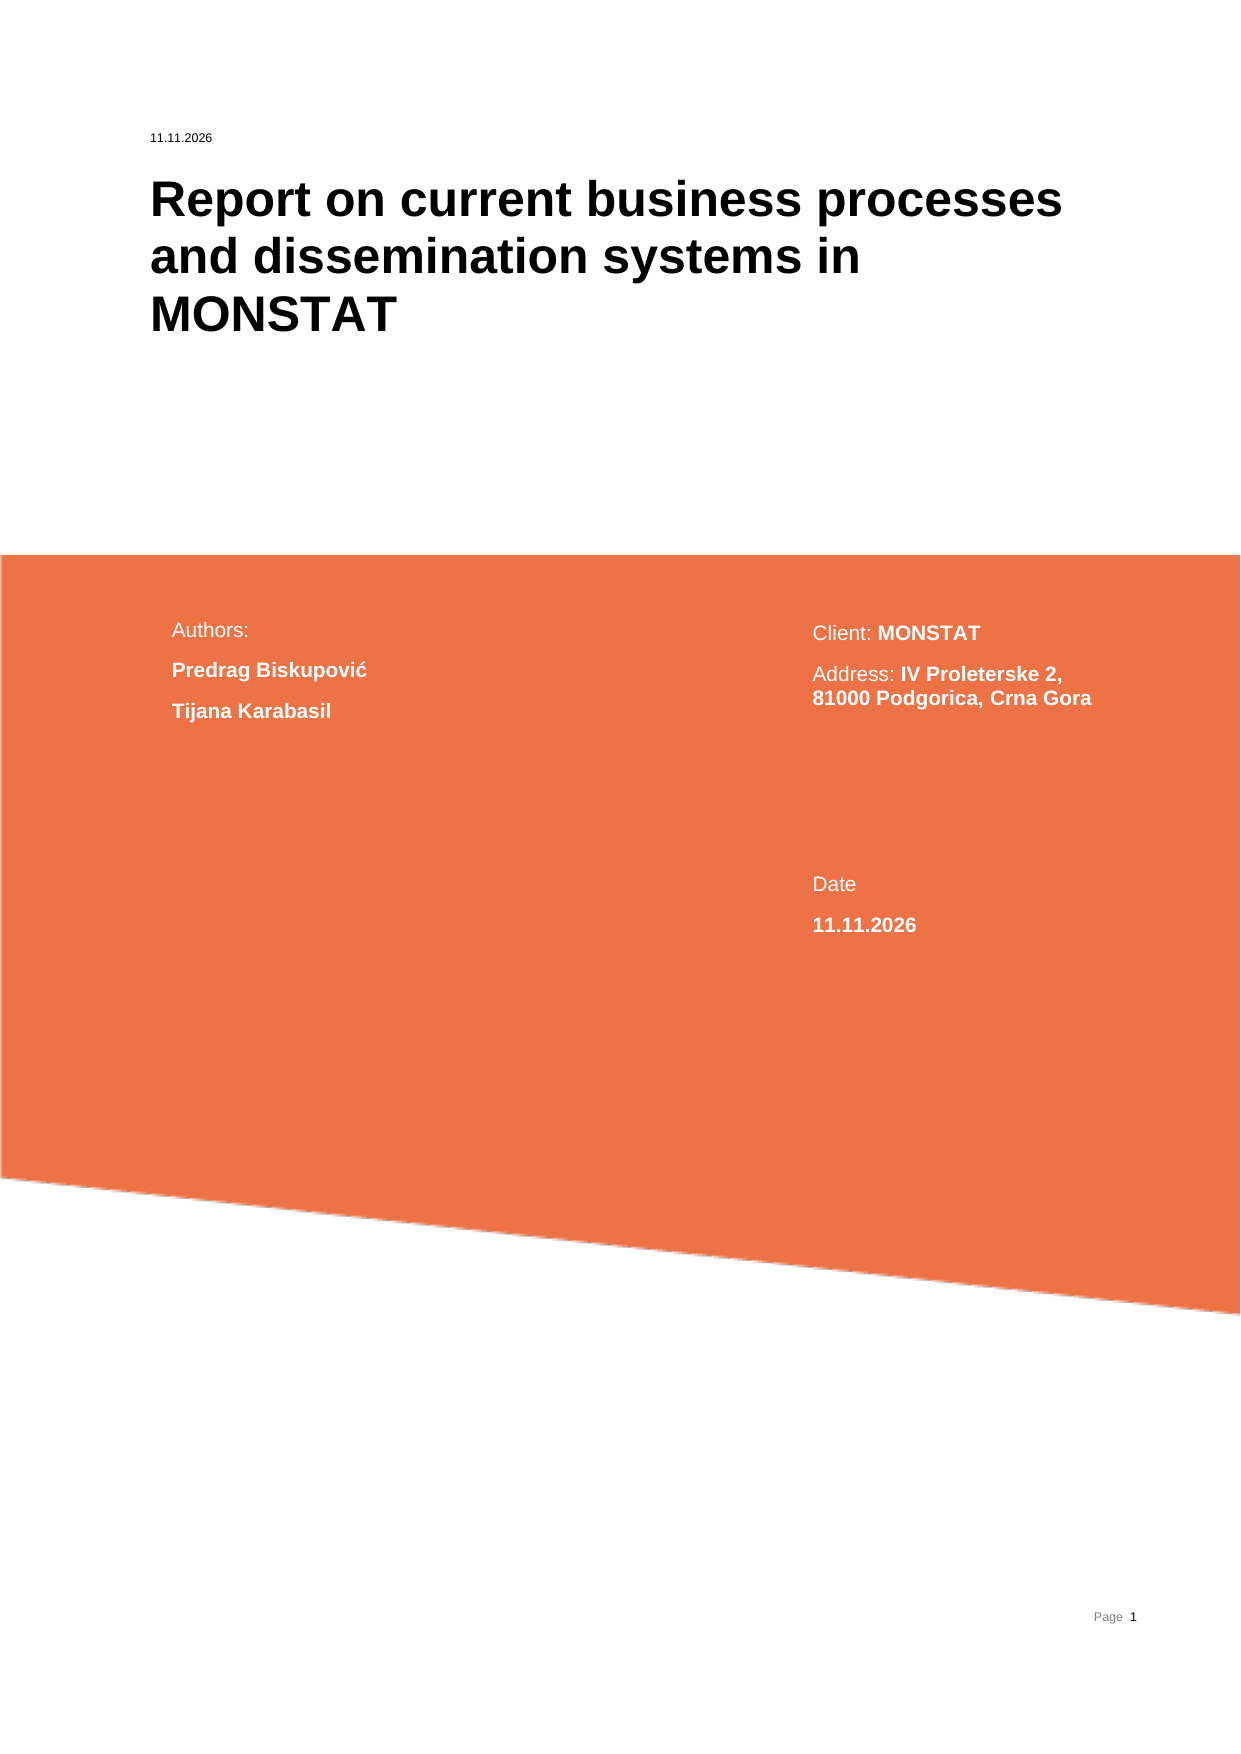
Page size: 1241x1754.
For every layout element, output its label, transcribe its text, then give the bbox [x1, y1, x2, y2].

text Report on current business processes and dissemination systems in MONSTAT [150, 169, 1075, 341]
picture [0, 555, 1241, 1323]
